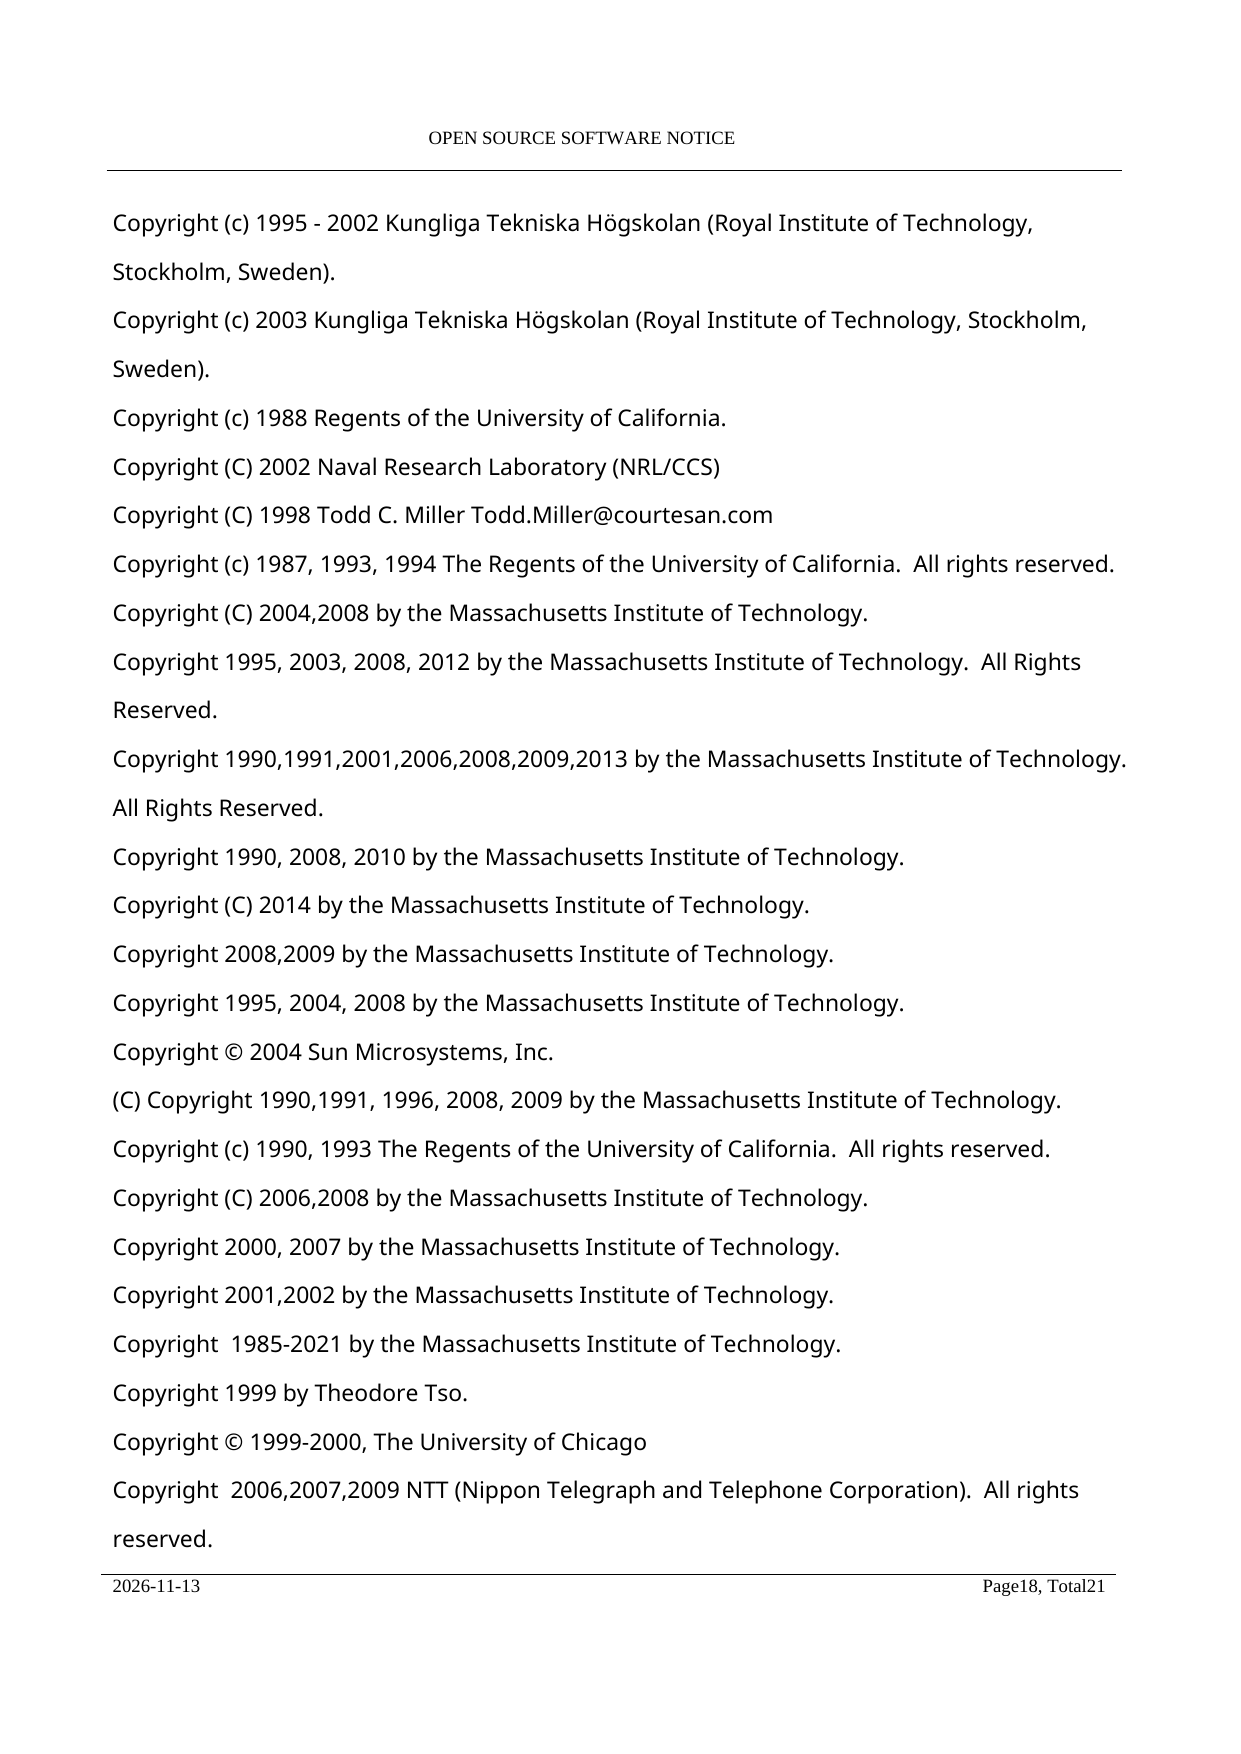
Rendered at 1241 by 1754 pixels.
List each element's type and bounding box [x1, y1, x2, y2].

text [112, 206, 1128, 1555]
